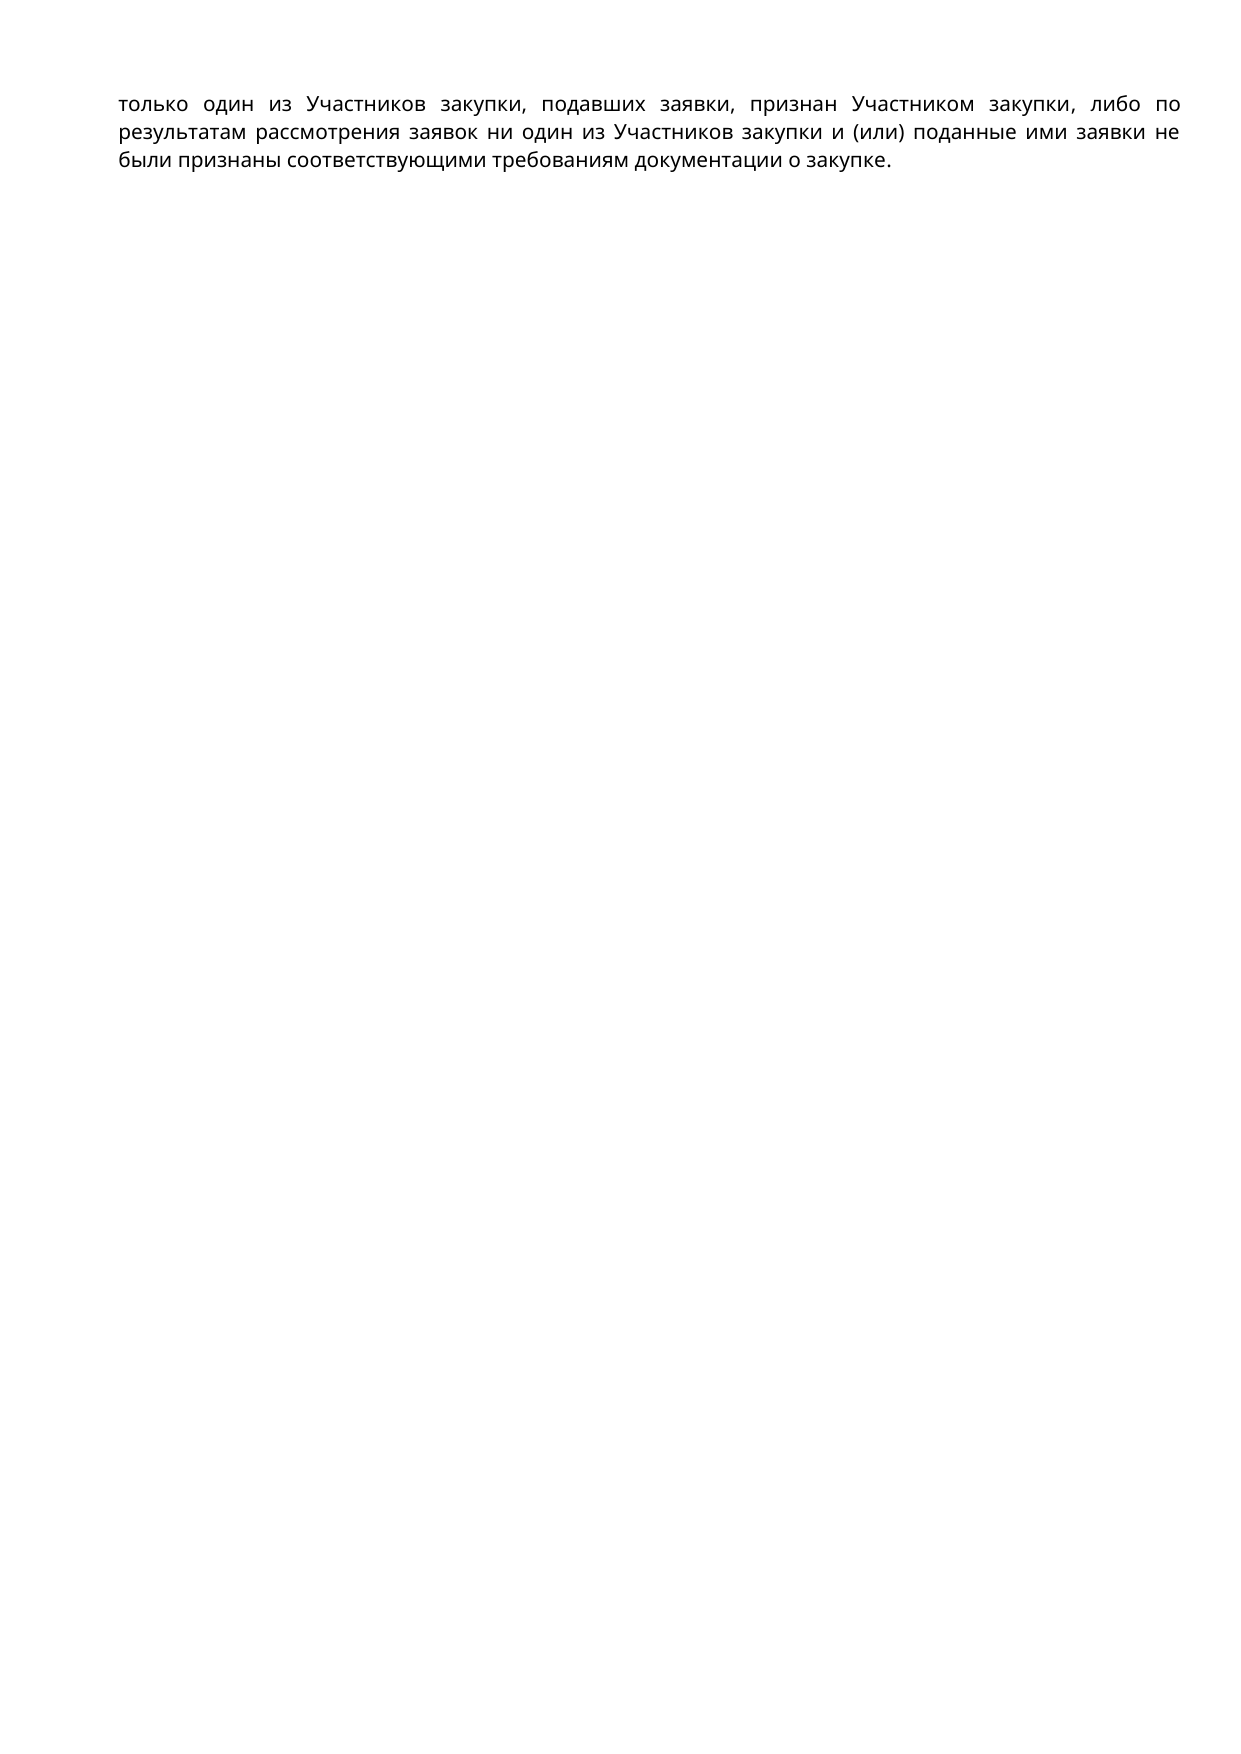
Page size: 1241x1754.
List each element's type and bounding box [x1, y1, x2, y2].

text [118, 89, 1181, 174]
